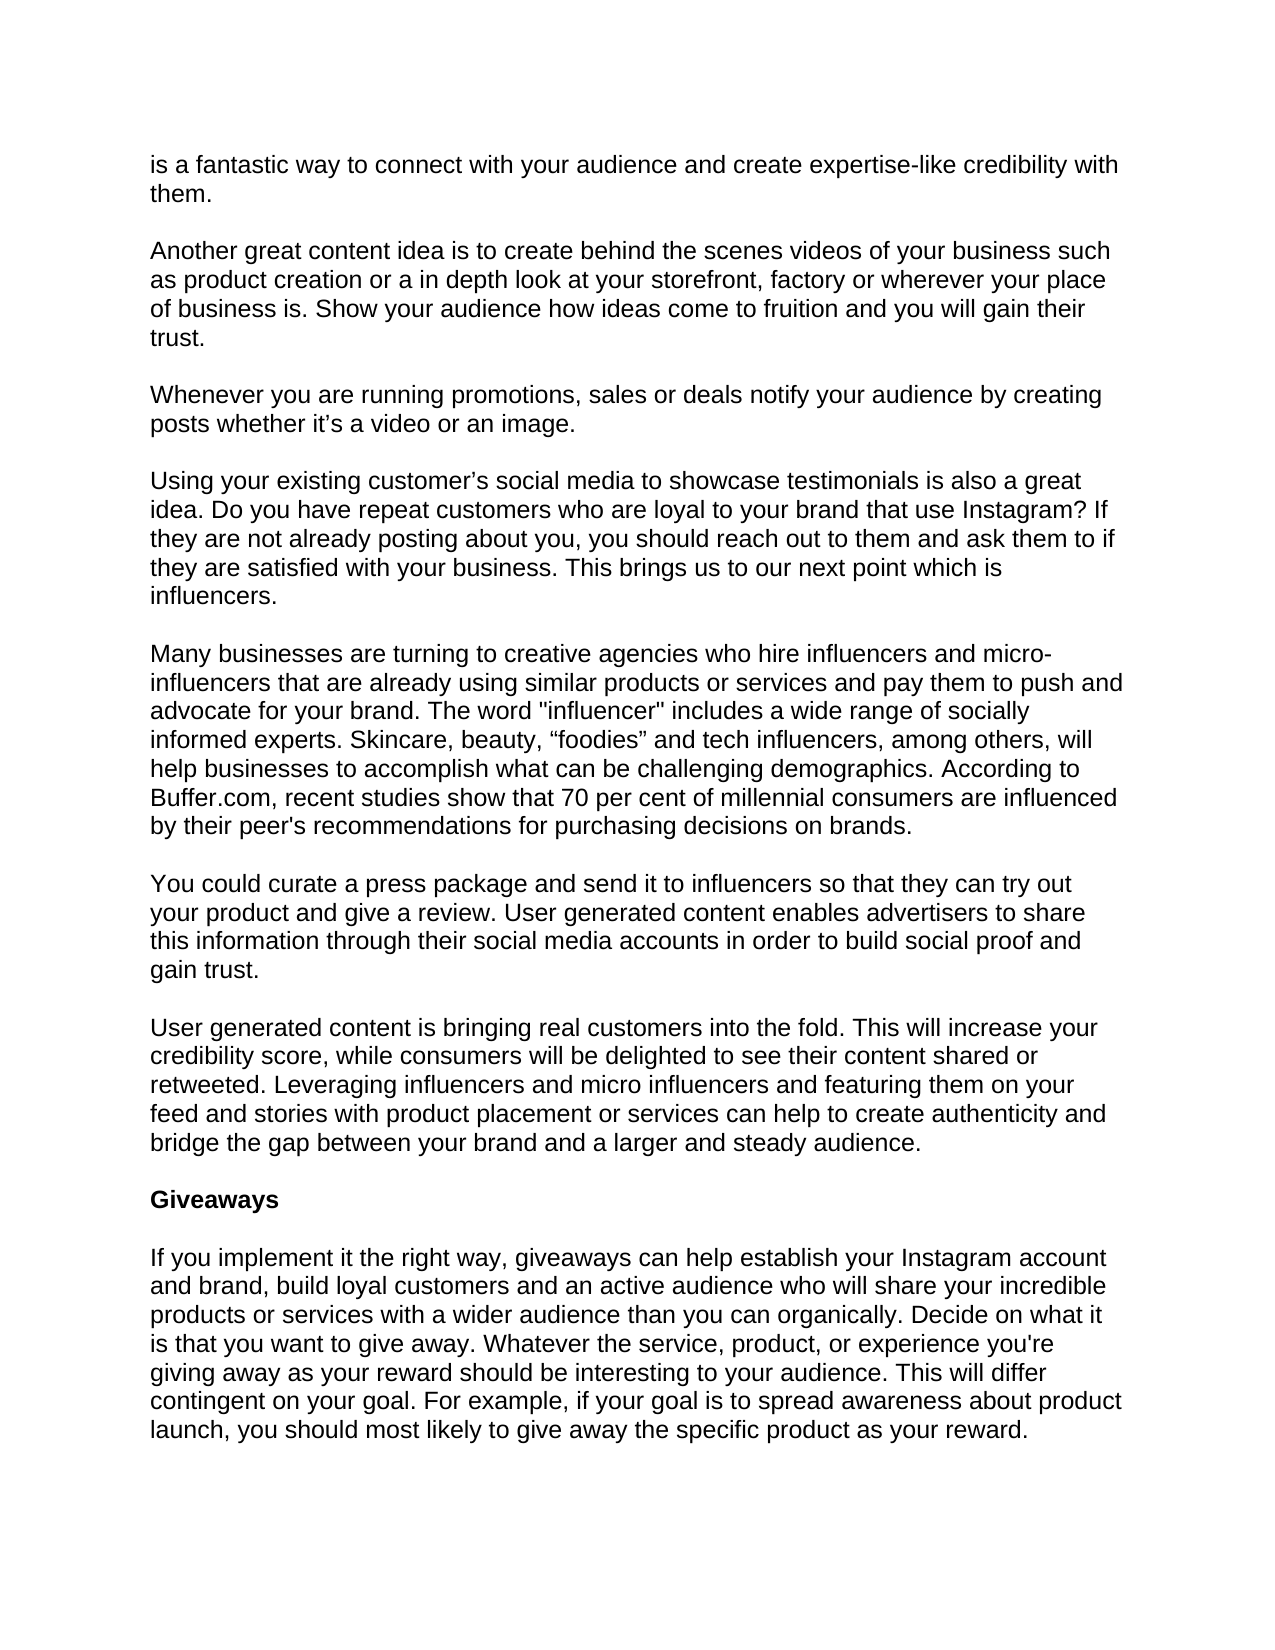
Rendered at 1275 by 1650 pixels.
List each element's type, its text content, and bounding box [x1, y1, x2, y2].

text Another great content idea is to create behind the scenes videos of your business such as product creation or a in depth look at your storefront, factory or wherever your place of business is. Show your audience how ideas come to fruition and you will gain their trust. [150, 236, 1125, 351]
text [150, 150, 1125, 207]
text Using your existing customer’s social media to showcase testimonials is also a great idea. Do you have repeat customers who are loyal to your brand that use Instagram? If they are not already posting about you, you should reach out to them and ask them to if they are satisfied with your business. This brings us to our next point which is influencers. [150, 466, 1125, 610]
text Many businesses are turning to creative agencies who hire influencers and micro-influencers that are already using similar products or services and pay them to push and advocate for your brand. The word "influencer" includes a wide range of socially informed experts. Skincare, beauty, “foodies” and tech influencers, among others, will help businesses to accomplish what can be challenging demographics. According to Buffer.com, recent studies show that 70 per cent of millennial consumers are influenced by their peer's recommendations for purchasing decisions on brands. [150, 639, 1125, 840]
text Whenever you are running promotions, sales or deals notify your audience by creating posts whether it’s a video or an image. [150, 380, 1125, 437]
text You could curate a press package and send it to influencers so that they can try out your product and give a review. User generated content enables advertisers to share this information through their social media accounts in order to build social proof and gain trust. [150, 869, 1125, 984]
text Giveaways [150, 1185, 1125, 1214]
text User generated content is bringing real customers into the fold. This will increase your credibility score, while consumers will be delighted to see their content shared or retweeted. Leveraging influencers and micro influencers and featuring them on your feed and stories with product placement or services can help to create authenticity and bridge the gap between your brand and a larger and steady audience. [150, 1012, 1125, 1156]
text If you implement it the right way, giveaways can help establish your Instagram account and brand, build loyal customers and an active audience who will share your incredible products or services with a wider audience than you can organically. Decide on what it is that you want to give away. Whatever the service, product, or experience you're giving away as your reward should be interesting to your audience. This will differ contingent on your goal. For example, if your goal is to spread awareness about product launch, you should most likely to give away the specific product as your reward. [150, 1242, 1125, 1444]
